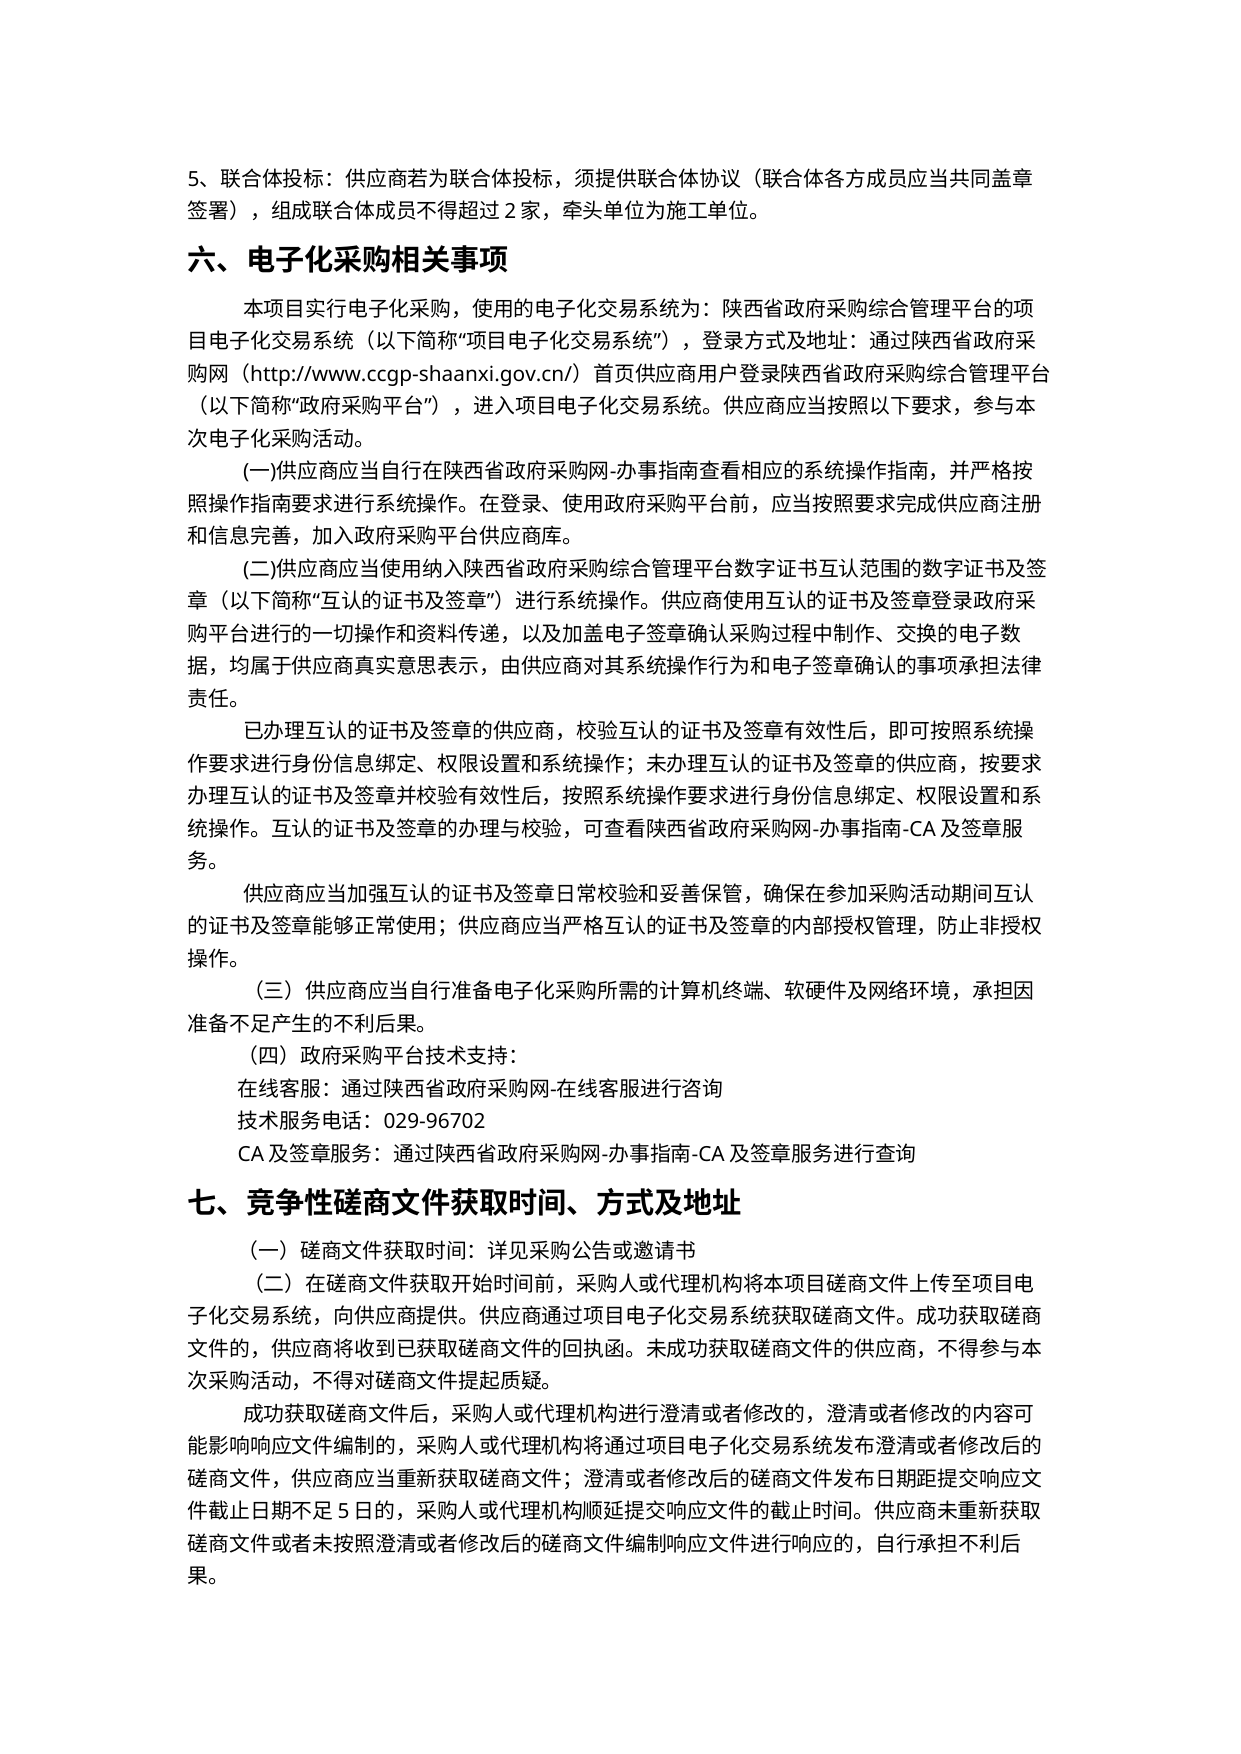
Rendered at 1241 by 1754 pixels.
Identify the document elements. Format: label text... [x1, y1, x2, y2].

text 5、联合体投标：供应商若为联合体投标，须提供联合体协议（联合体各方成员应当共同盖章签署），组成联合体成员不得超过2家，牵头单位为施工单位。 [187, 162, 1053, 227]
text 成功获取磋商文件后，采购人或代理机构进行澄清或者修改的，澄清或者修改的内容可能影响响应文件编制的，采购人或代理机构将通过项目电子化交易系统发布澄清或者修改后的磋商文件，供应商应当重新获取磋商文件；澄清或者修改后的磋商文件发布日期距提交响应文件截止日期不足5日的，采购人或代理机构顺延提交响应文件的截止时间。供应商未重新获取磋商文件或者未按照澄清或者修改后的磋商文件编制响应文件进行响应的，自行承担不利后果。 [187, 1397, 1053, 1592]
text 在线客服：通过陕西省政府采购网-在线客服进行咨询 [187, 1072, 1053, 1104]
text CA及签章服务：通过陕西省政府采购网-办事指南-CA及签章服务进行查询 [187, 1137, 1053, 1169]
text （四）政府采购平台技术支持： [187, 1039, 1053, 1072]
text 已办理互认的证书及签章的供应商，校验互认的证书及签章有效性后，即可按照系统操作要求进行身份信息绑定、权限设置和系统操作；未办理互认的证书及签章的供应商，按要求办理互认的证书及签章并校验有效性后，按照系统操作要求进行身份信息绑定、权限设置和系统操作。互认的证书及签章的办理与校验，可查看陕西省政府采购网-办事指南-CA及签章服务。 [187, 714, 1053, 877]
text （一）磋商文件获取时间：详见采购公告或邀请书 [187, 1234, 1053, 1267]
text (一)供应商应当自行在陕西省政府采购网-办事指南查看相应的系统操作指南，并严格按照操作指南要求进行系统操作。在登录、使用政府采购平台前，应当按照要求完成供应商注册和信息完善，加入政府采购平台供应商库。 [187, 454, 1053, 552]
text 技术服务电话：029-96702 [187, 1104, 1053, 1137]
text 六、电子化采购相关事项 [187, 227, 1053, 292]
text 七、竞争性磋商文件获取时间、方式及地址 [187, 1169, 1053, 1234]
text 本项目实行电子化采购，使用的电子化交易系统为：陕西省政府采购综合管理平台的项目电子化交易系统（以下简称“项目电子化交易系统”），登录方式及地址：通过陕西省政府采购网（http://www.ccgp-shaanxi.gov.cn/）首页供应商用户登录陕西省政府采购综合管理平台（以下简称“政府采购平台”），进入项目电子化交易系统。供应商应当按照以下要求，参与本次电子化采购活动。 [187, 292, 1053, 454]
text 供应商应当加强互认的证书及签章日常校验和妥善保管，确保在参加采购活动期间互认的证书及签章能够正常使用；供应商应当严格互认的证书及签章的内部授权管理，防止非授权操作。 [187, 877, 1053, 974]
text （二）在磋商文件获取开始时间前，采购人或代理机构将本项目磋商文件上传至项目电子化交易系统，向供应商提供。供应商通过项目电子化交易系统获取磋商文件。成功获取磋商文件的，供应商将收到已获取磋商文件的回执函。未成功获取磋商文件的供应商，不得参与本次采购活动，不得对磋商文件提起质疑。 [187, 1267, 1053, 1397]
text （三）供应商应当自行准备电子化采购所需的计算机终端、软硬件及网络环境，承担因准备不足产生的不利后果。 [187, 974, 1053, 1039]
text (二)供应商应当使用纳入陕西省政府采购综合管理平台数字证书互认范围的数字证书及签章（以下简称“互认的证书及签章”）进行系统操作。供应商使用互认的证书及签章登录政府采购平台进行的一切操作和资料传递，以及加盖电子签章确认采购过程中制作、交换的电子数据，均属于供应商真实意思表示，由供应商对其系统操作行为和电子签章确认的事项承担法律责任。 [187, 552, 1053, 714]
